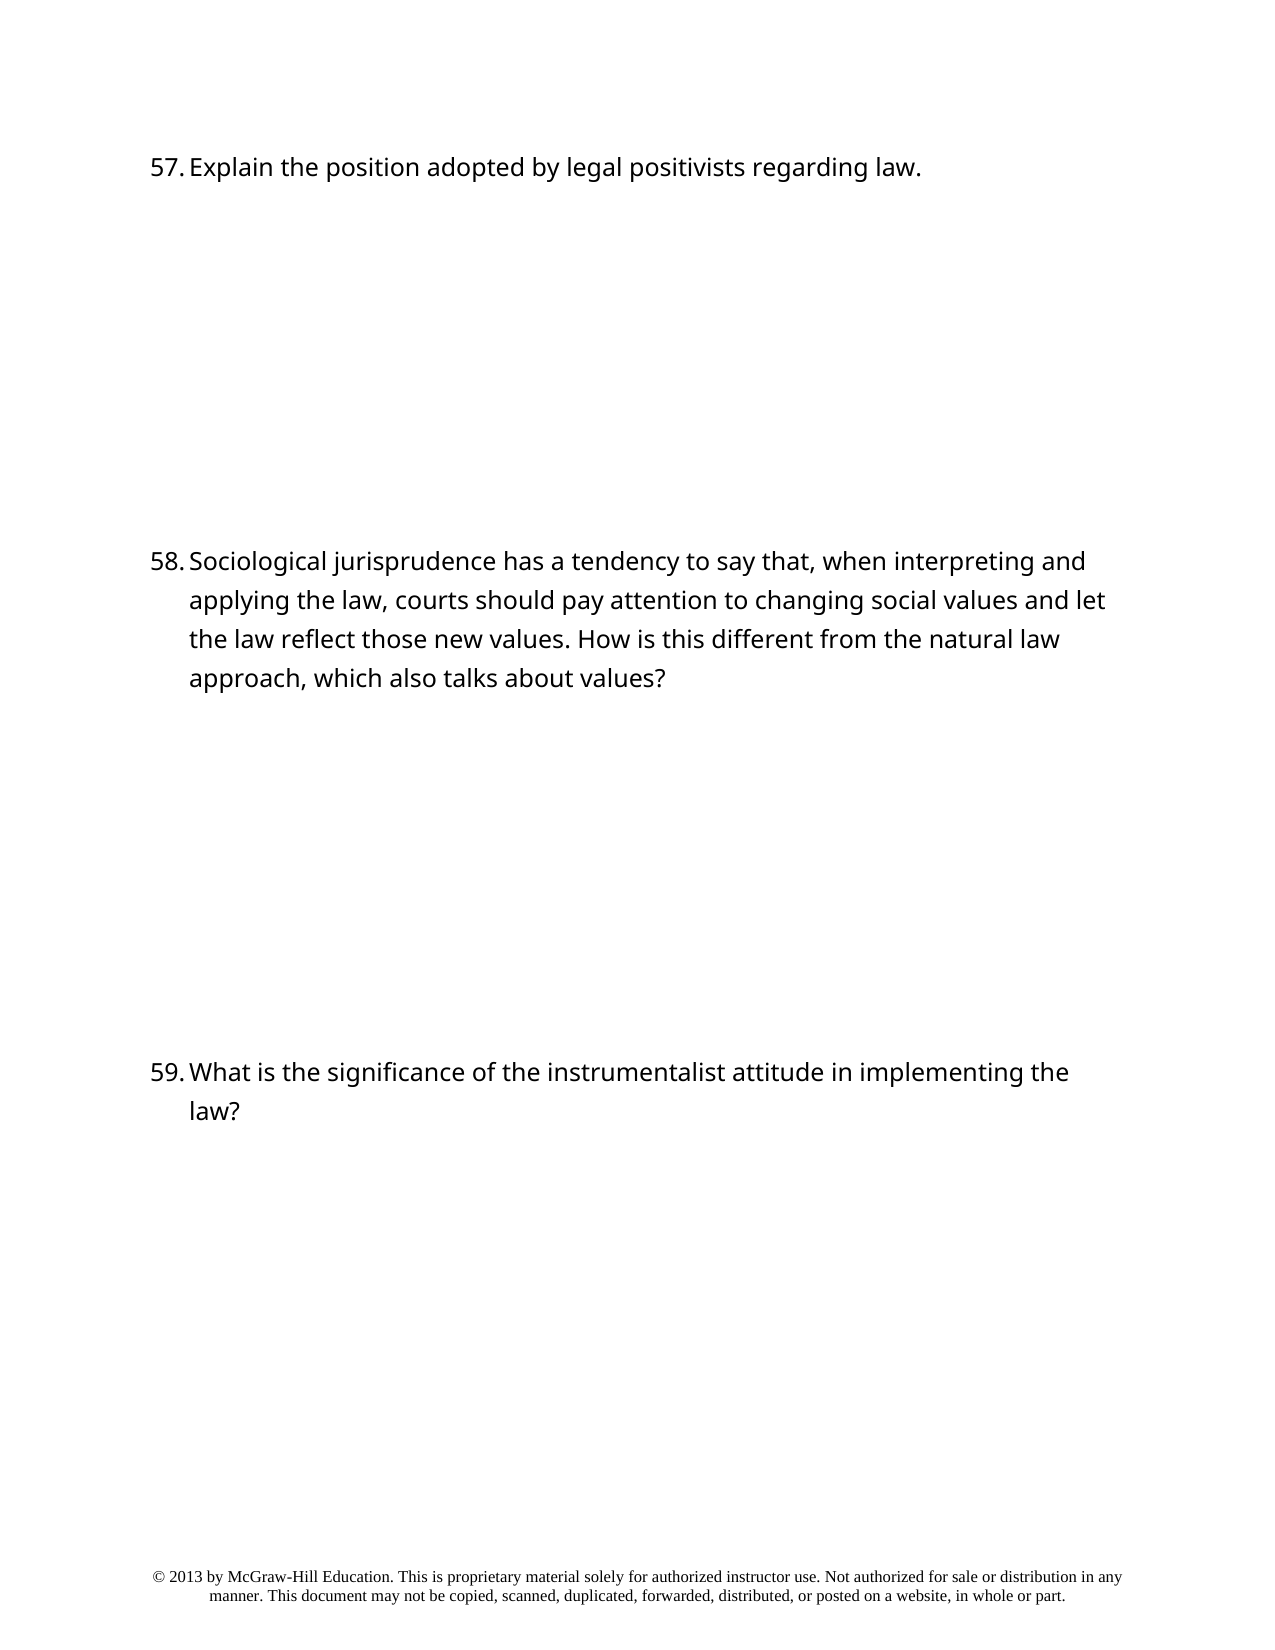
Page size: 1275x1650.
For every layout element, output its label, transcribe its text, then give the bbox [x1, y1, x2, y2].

table_header 59. [150, 1054, 189, 1458]
table_header What is the significance of the instrumentalist attitude in implementing the law? [189, 1054, 1125, 1458]
table_header 57. [150, 150, 189, 514]
table_header Explain the position adopted by legal positivists regarding law. [189, 150, 1125, 514]
table_header 58. [150, 544, 189, 1025]
table_header Sociological jurisprudence has a tendency to say that, when interpreting and applying the law, courts should pay attention to changing social values and let the law reflect those new values. How is this different from the natural law approach, which also talks about values? [189, 544, 1125, 1025]
